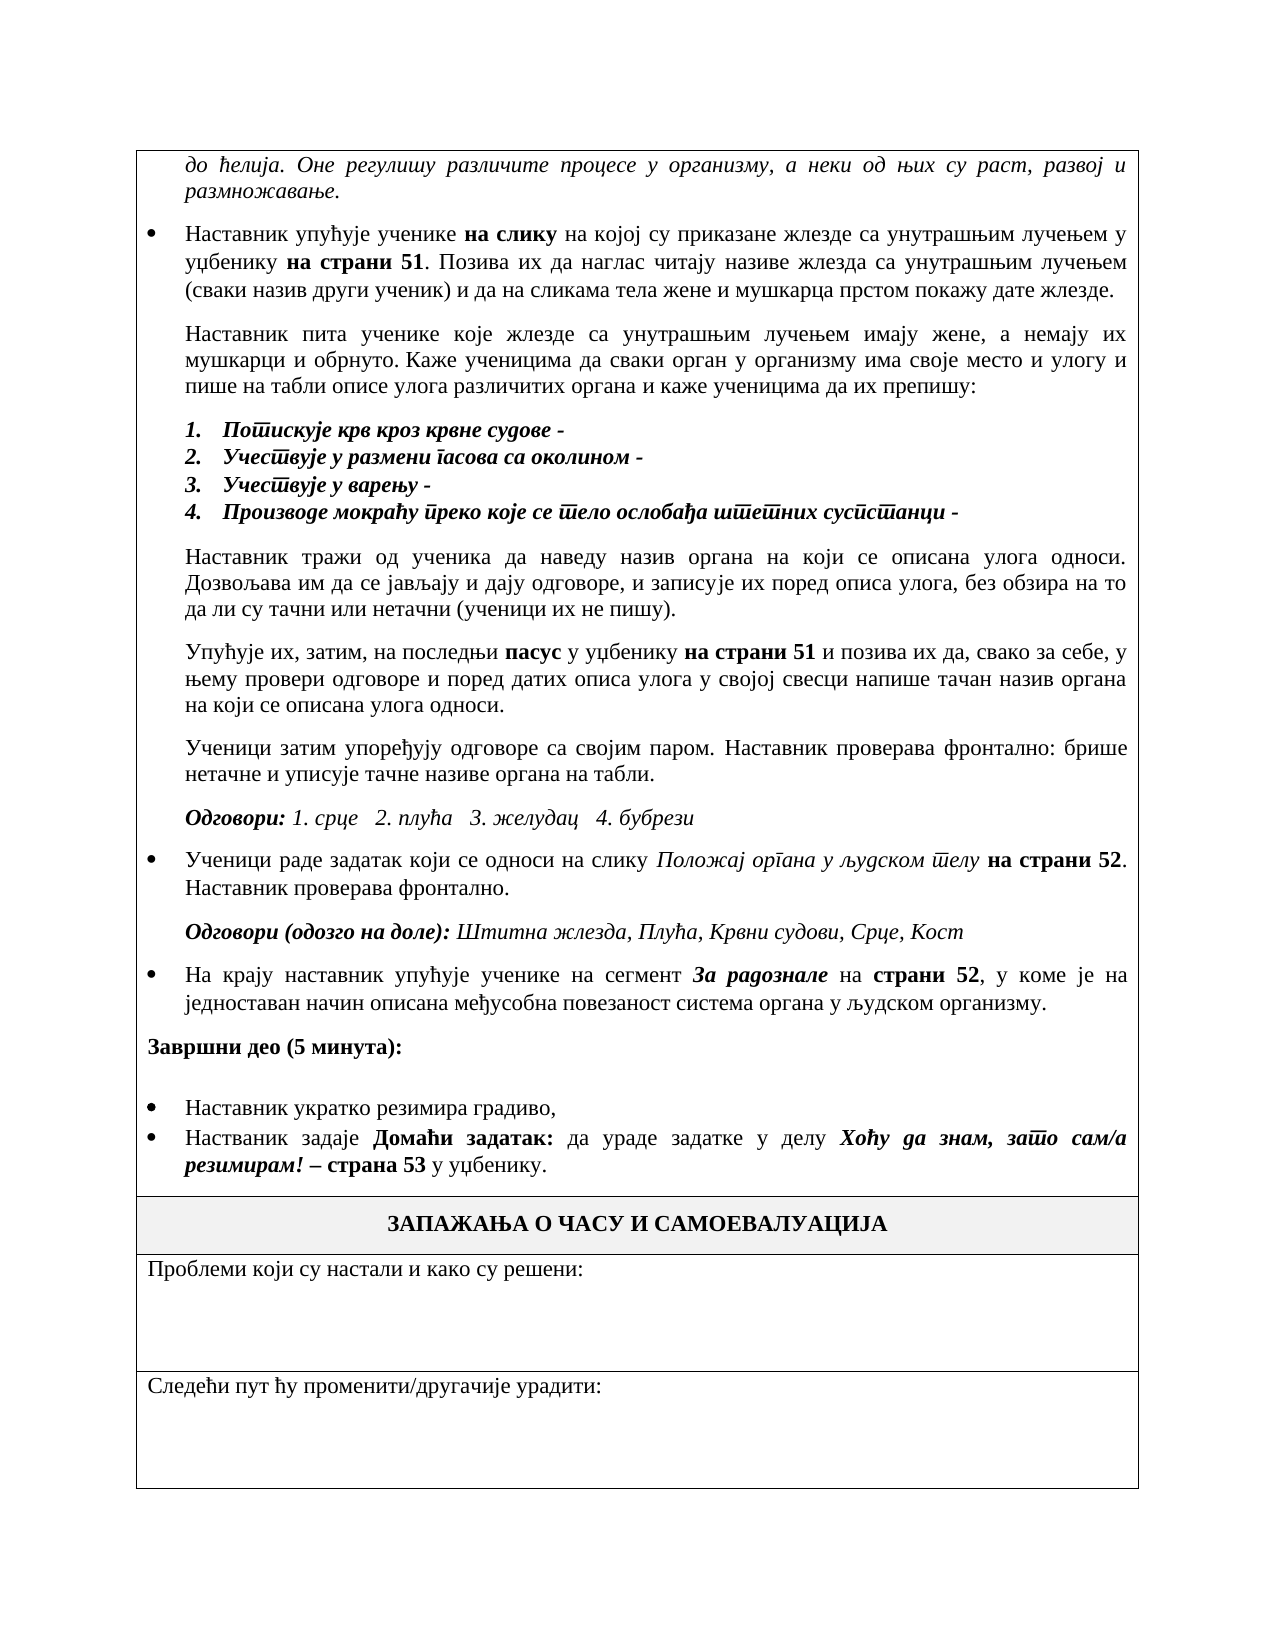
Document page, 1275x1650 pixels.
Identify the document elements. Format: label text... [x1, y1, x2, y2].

table_cell Следећи пут ћу променити/другачије урадити: [137, 1372, 1138, 1488]
table_cell ЗАПАЖАЊА О ЧАСУ И САМОЕВАЛУАЦИЈА [137, 1197, 1138, 1254]
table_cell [137, 151, 1138, 1196]
table_cell Проблеми који су настали и како су решени: [137, 1255, 1138, 1371]
